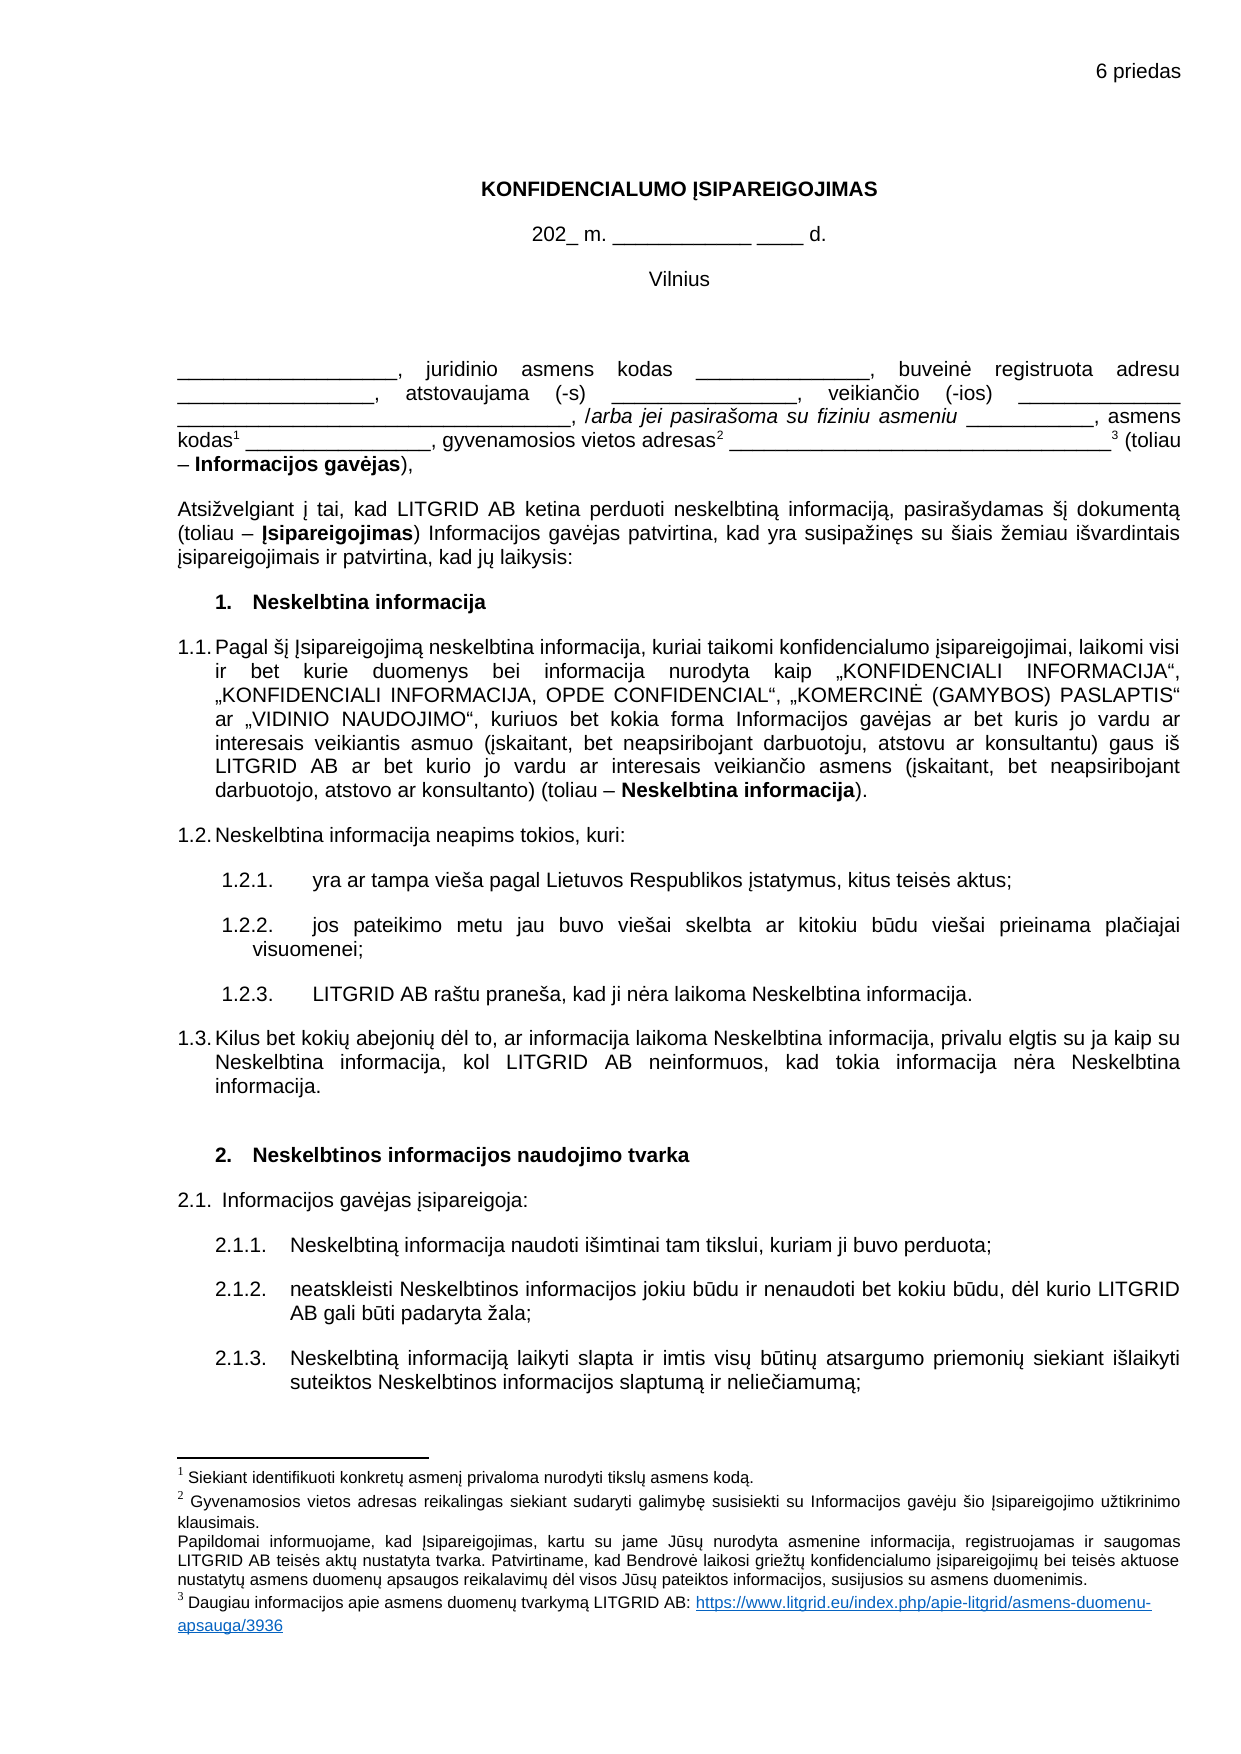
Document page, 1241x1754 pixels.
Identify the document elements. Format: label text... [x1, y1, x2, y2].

list neatskleisti Neskelbtinos informacijos jokiu būdu ir nenaudoti bet kokiu būdu, dėl kurio LITGRID AB gali būti padaryta žala; [215, 1277, 1181, 1325]
list Neskelbtina informacija [215, 590, 1181, 614]
list yra ar tampa vieša pagal Lietuvos Respublikos įstatymus, kitus teisės aktus; [221, 868, 1181, 892]
list Neskelbtina informacija neapims tokios, kuri: [177, 823, 1181, 847]
list Pagal šį Įsipareigojimą neskelbtina informacija, kuriai taikomi konfidencialumo įsipareigojimai, laikomi visi ir bet kurie duomenys bei informacija nurodyta kaip „KONFIDENCIALI INFORMACIJA“, „KONFIDENCIALI INFORMACIJA, OPDE CONFIDENCIAL“, „KOMERCINĖ (GAMYBOS) PASLAPTIS“ ar „VIDINIO NAUDOJIMO“, kuriuos bet kokia forma Informacijos gavėjas ar bet kuris jo vardu ar interesais veikiantis asmuo (įskaitant, bet neapsiribojant darbuotoju, atstovu ar konsultantu) gaus iš LITGRID AB ar bet kurio jo vardu ar interesais veikiančio asmens (įskaitant, bet neapsiribojant darbuotojo, atstovo ar konsultanto) (toliau – Neskelbtina informacija). [177, 634, 1181, 802]
list Neskelbtiną informaciją laikyti slapta ir imtis visų būtinų atsargumo priemonių siekiant išlaikyti suteiktos Neskelbtinos informacijos slaptumą ir neliečiamumą; [215, 1346, 1181, 1394]
list Kilus bet kokių abejonių dėl to, ar informacija laikoma Neskelbtina informacija, privalu elgtis su ja kaip su Neskelbtina informacija, kol LITGRID AB neinformuos, kad tokia informacija nėra Neskelbtina informacija. [177, 1026, 1181, 1098]
list Informacijos gavėjas įsipareigoja: [177, 1188, 1181, 1212]
list LITGRID AB raštu praneša, kad ji nėra laikoma Neskelbtina informacija. [221, 981, 1181, 1005]
text Atsižvelgiant į tai, kad LITGRID AB ketina perduoti neskelbtiną informaciją, pasirašydamas šį dokumentą (toliau – Įsipareigojimas) Informacijos gavėjas patvirtina, kad yra susipažinęs su šiais žemiau išvardintais įsipareigojimais ir patvirtina, kad jų laikysis: [177, 497, 1181, 569]
text ___________________, juridinio asmens kodas _______________, buveinė registruota adresu _________________, atstovaujama (-s) ________________, veikiančio (-ios) ______________ __________________________________, /arba jei pasirašoma su fiziniu asmeniu ___________, asmens kodas ________________, gyvenamosios vietos adresas _________________________________ (toliau – Informacijos gavėjas), [177, 356, 1181, 476]
text KONFIDENCIALUMO ĮSIPAREIGOJIMAS [177, 177, 1181, 201]
text 202_ m. ____________ ____ d. [177, 222, 1181, 246]
list Neskelbtinos informacijos naudojimo tvarka [215, 1143, 1181, 1167]
list Neskelbtiną informacija naudoti išimtinai tam tikslui, kuriam ji buvo perduota; [215, 1232, 1181, 1256]
list jos pateikimo metu jau buvo viešai skelbta ar kitokiu būdu viešai prieinama plačiajai visuomenei; [221, 913, 1181, 961]
text Vilnius [177, 267, 1181, 291]
